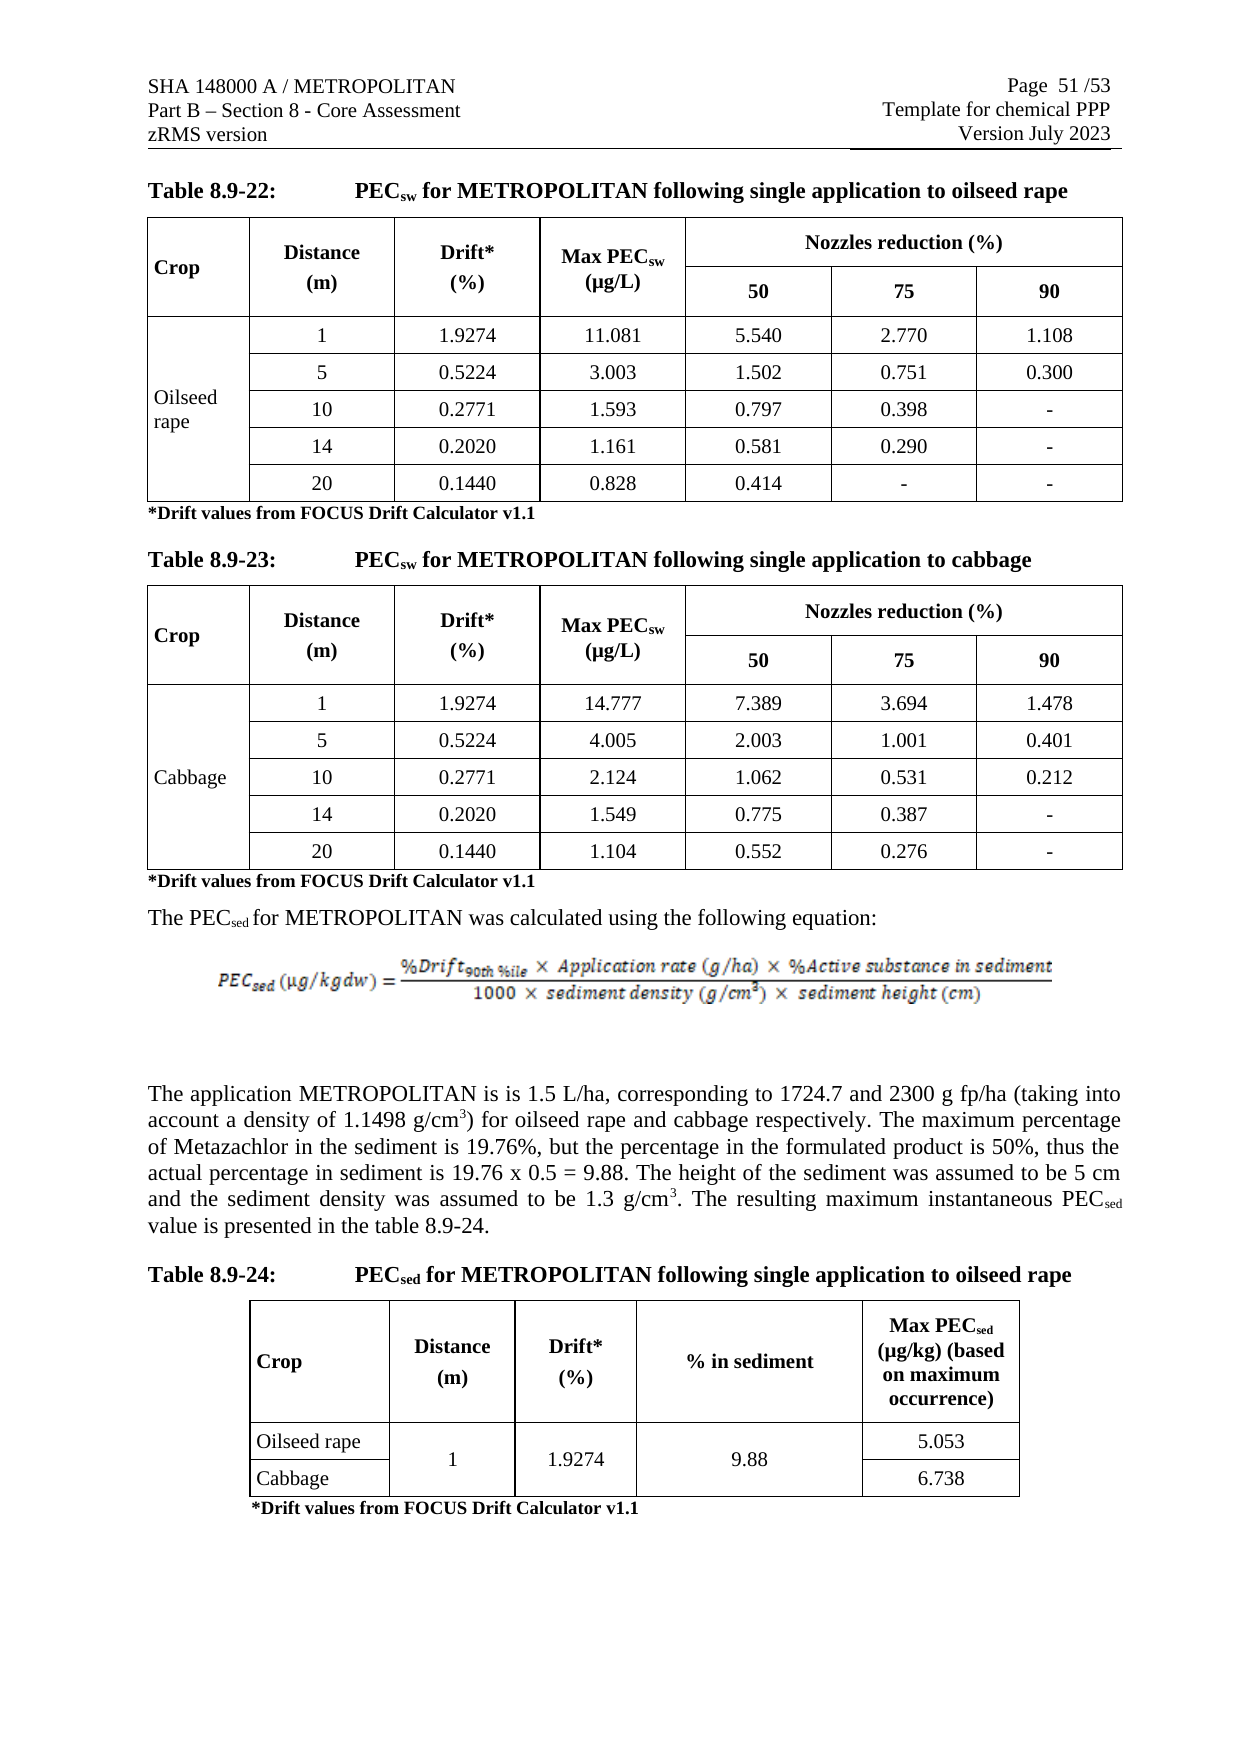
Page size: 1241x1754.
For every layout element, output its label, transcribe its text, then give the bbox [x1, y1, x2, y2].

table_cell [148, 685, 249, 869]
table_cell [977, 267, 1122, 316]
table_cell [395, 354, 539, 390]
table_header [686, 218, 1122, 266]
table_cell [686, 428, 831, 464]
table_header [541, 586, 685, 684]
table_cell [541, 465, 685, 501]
text Table 8.9-24: PECsed for METROPOLITAN following single application to oilseed rape [148, 1259, 1122, 1288]
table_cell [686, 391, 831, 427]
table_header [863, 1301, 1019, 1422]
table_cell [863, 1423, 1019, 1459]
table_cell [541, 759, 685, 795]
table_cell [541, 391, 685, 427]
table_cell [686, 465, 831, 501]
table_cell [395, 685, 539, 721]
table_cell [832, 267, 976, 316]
text *Drift values from FOCUS Drift Calculator v1.1 [251, 1497, 1122, 1518]
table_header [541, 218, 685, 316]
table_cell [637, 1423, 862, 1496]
text The application METROPOLITAN is is 1.5 L/ha, corresponding to 1724.7 and 2300 g fp/ha (taking into account a density of 1.1498 g/cm3) for oilseed rape and cabbage respectively. The maximum percentage of Metazachlor in the sediment is 19.76%, but the percentage in the formulated product is 50%, thus the actual percentage in sediment is 19.76 x 0.5 = 9.88. The height of the sediment was assumed to be 5 cm and the sediment density was assumed to be 1.3 g/cm3. The resulting maximum instantaneous PECsed value is presented in the table 8.9-24. [148, 1080, 1122, 1238]
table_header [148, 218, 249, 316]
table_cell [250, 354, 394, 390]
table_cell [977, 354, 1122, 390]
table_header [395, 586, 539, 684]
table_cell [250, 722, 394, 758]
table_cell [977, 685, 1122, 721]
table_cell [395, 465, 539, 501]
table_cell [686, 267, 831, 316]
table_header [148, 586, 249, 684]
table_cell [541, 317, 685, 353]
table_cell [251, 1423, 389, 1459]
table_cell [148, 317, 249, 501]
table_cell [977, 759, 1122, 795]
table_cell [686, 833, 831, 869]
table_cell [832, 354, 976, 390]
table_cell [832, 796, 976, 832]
text The PECsed for METROPOLITAN was calculated using the following equation: [148, 904, 1122, 931]
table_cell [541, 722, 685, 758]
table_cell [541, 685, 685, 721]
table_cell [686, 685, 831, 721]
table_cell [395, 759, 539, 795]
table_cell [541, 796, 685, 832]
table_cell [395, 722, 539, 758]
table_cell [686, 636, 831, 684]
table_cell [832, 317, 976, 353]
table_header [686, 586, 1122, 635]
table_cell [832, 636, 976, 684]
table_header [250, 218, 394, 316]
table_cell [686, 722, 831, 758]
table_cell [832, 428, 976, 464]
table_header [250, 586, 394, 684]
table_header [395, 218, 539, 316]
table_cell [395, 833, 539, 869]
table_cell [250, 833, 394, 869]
text Table 8.9-22: PECsw for METROPOLITAN following single application to oilseed rape [148, 176, 1122, 204]
text Table 8.9-23: PECsw for METROPOLITAN following single application to cabbage [148, 544, 1122, 573]
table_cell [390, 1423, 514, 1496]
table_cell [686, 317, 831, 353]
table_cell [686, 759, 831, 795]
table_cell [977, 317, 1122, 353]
picture [218, 955, 1052, 1004]
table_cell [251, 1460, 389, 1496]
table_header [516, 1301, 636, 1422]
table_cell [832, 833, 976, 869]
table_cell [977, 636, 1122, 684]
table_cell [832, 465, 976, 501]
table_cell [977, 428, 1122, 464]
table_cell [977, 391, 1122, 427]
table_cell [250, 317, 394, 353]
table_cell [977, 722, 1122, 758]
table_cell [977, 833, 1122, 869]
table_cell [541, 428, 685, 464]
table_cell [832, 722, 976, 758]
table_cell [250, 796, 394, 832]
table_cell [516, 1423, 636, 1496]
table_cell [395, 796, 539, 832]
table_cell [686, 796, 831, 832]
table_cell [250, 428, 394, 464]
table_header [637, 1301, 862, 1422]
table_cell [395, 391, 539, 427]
text *Drift values from FOCUS Drift Calculator v1.1 [148, 502, 1122, 523]
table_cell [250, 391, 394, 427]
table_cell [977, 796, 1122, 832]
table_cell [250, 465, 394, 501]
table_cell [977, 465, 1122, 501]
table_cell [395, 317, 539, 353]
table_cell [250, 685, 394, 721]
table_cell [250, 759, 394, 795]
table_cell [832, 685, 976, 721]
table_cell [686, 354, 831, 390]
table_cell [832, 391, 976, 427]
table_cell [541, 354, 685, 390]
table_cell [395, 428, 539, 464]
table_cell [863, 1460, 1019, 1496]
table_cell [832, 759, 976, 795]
text *Drift values from FOCUS Drift Calculator v1.1 [148, 870, 1122, 892]
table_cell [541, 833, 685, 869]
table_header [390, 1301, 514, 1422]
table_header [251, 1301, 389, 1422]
